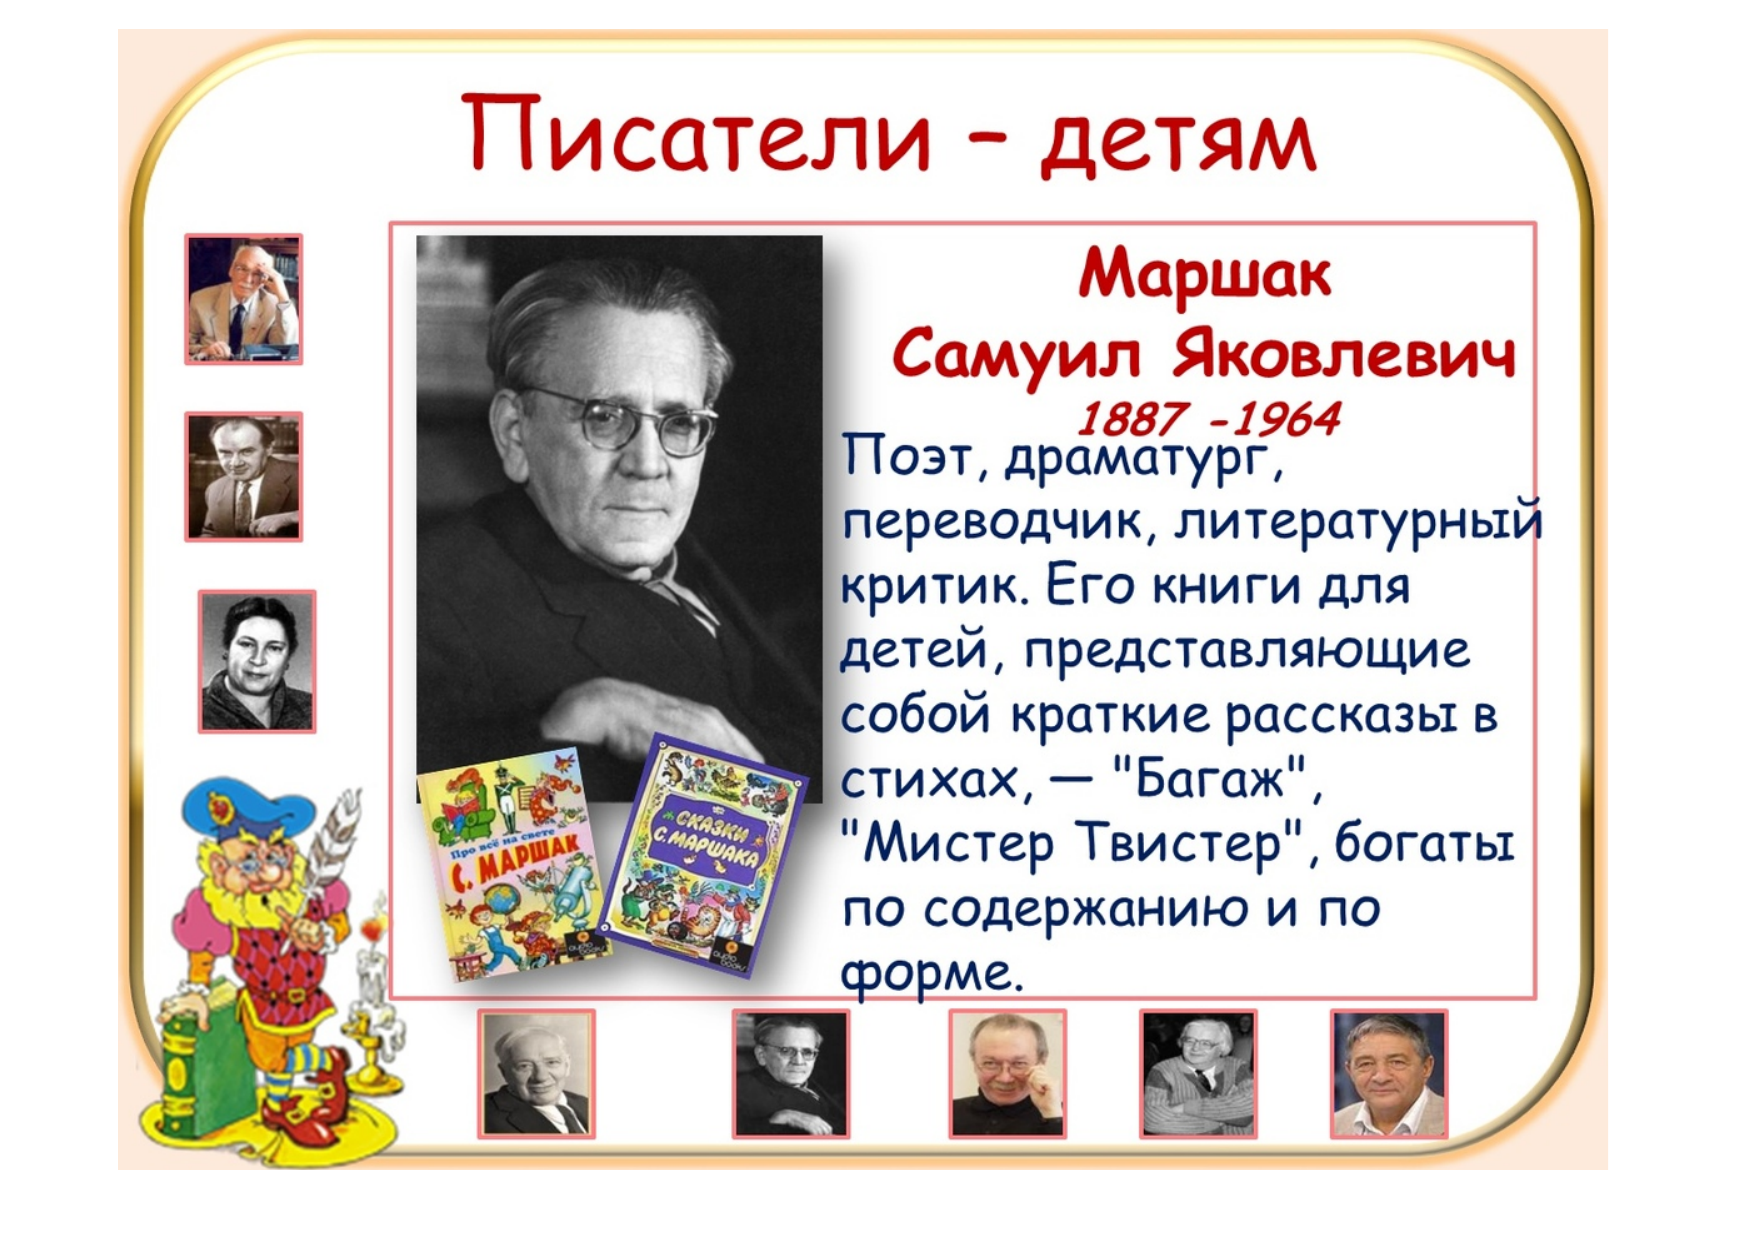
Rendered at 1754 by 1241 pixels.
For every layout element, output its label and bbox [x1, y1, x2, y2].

picture [118, 29, 1609, 1170]
